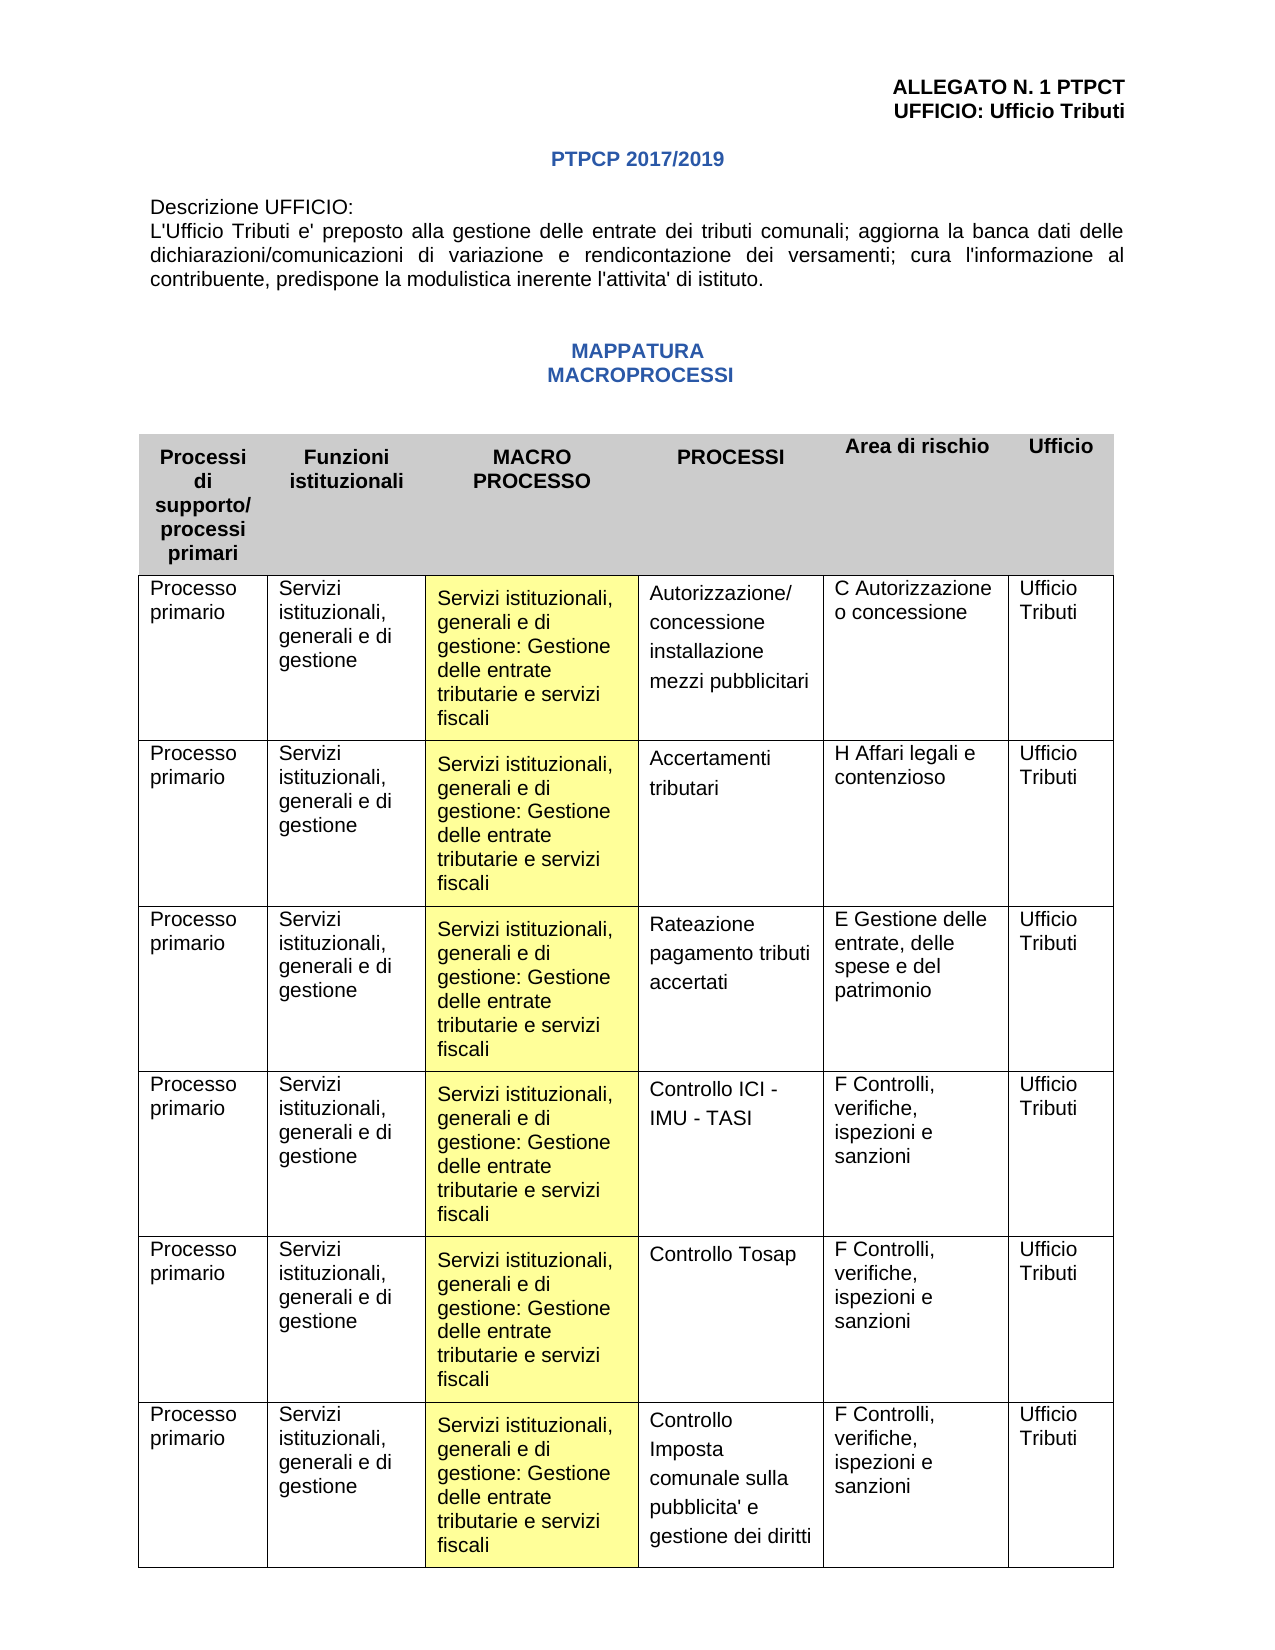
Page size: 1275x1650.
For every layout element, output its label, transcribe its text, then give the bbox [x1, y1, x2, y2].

table_cell Rateazione pagamento tributi accertati [639, 907, 823, 1071]
table_cell Servizi istituzionali, generali e di gestione [268, 1237, 425, 1402]
table_cell Accertamenti tributari [639, 741, 823, 906]
table_header Ufficio [1008, 434, 1114, 575]
table_cell Processo primario [139, 1403, 267, 1567]
table_cell Ufficio Tributi [1009, 1237, 1113, 1402]
table_cell Controllo Tosap [639, 1237, 823, 1402]
table_cell Servizi istituzionali, generali e di gestione: Gestione delle entrate tributarie e servizi fiscali [426, 907, 638, 1071]
table_cell Processo primario [139, 741, 267, 906]
table_cell H Affari legali e contenzioso [824, 741, 1008, 906]
table_cell C Autorizzazione o concessione [824, 576, 1008, 740]
table_cell Ufficio Tributi [1009, 1072, 1113, 1236]
table_cell Servizi istituzionali, generali e di gestione [268, 1072, 425, 1236]
table_cell Servizi istituzionali, generali e di gestione [268, 907, 425, 1071]
table_cell Processo primario [139, 907, 267, 1071]
table_cell Servizi istituzionali, generali e di gestione: Gestione delle entrate tributarie e servizi fiscali [426, 1237, 638, 1402]
table_cell Servizi istituzionali, generali e di gestione [268, 741, 425, 906]
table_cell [426, 1403, 638, 1567]
table_cell Ufficio Tributi [1009, 576, 1113, 740]
table_cell Servizi istituzionali, generali e di gestione: Gestione delle entrate tributarie e servizi fiscali [426, 741, 638, 906]
table_cell Ufficio Tributi [1009, 741, 1113, 906]
table_cell Controllo ICI -IMU - TASI [639, 1072, 823, 1236]
table_header MACRO PROCESSO [426, 434, 638, 575]
text PTPCP 2017/2019 [150, 147, 1125, 171]
table_header Area di rischio [823, 434, 1008, 575]
table_cell Processo primario [139, 1072, 267, 1236]
table_cell Servizi istituzionali, generali e di gestione [268, 576, 425, 740]
text UFFICIO: Ufficio Tributi [150, 99, 1125, 123]
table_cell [639, 1403, 823, 1567]
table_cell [268, 1403, 425, 1567]
table_cell Ufficio Tributi [1009, 907, 1113, 1071]
table_cell Autorizzazione/concessione installazione mezzi pubblicitari [639, 576, 823, 740]
text MAPPATURA [150, 338, 1125, 362]
text Descrizione UFFICIO: [150, 195, 1125, 219]
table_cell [824, 1403, 1008, 1567]
table_cell Processo primario [139, 1237, 267, 1402]
table_cell Processo primario [139, 576, 267, 740]
table_cell Ufficio Tributi [1009, 1403, 1113, 1567]
text MACROPROCESSI [150, 362, 1125, 386]
table_cell F Controlli, verifiche, ispezioni e sanzioni [824, 1072, 1008, 1236]
table_header Processi di supporto/processi primari [139, 434, 267, 575]
text ALLEGATO N. 1 PTPCT [150, 75, 1125, 99]
table_header Funzioni istituzionali [267, 434, 426, 575]
table_cell E Gestione delle entrate, delle spese e del patrimonio [824, 907, 1008, 1071]
table_cell F Controlli, verifiche, ispezioni e sanzioni [824, 1237, 1008, 1402]
table_cell Servizi istituzionali, generali e di gestione: Gestione delle entrate tributarie e servizi fiscali [426, 1072, 638, 1236]
table_cell Servizi istituzionali, generali e di gestione: Gestione delle entrate tributarie e servizi fiscali [426, 576, 638, 740]
table_header PROCESSI [638, 434, 823, 575]
text L'Ufficio Tributi e' preposto alla gestione delle entrate dei tributi comunali; aggiorna la banca dati delle dichiarazioni/comunicazioni di variazione e rendicontazione dei versamenti; cura l'informazione al contribuente, predispone la modulistica inerente l'attivita' di istituto. [150, 219, 1125, 291]
